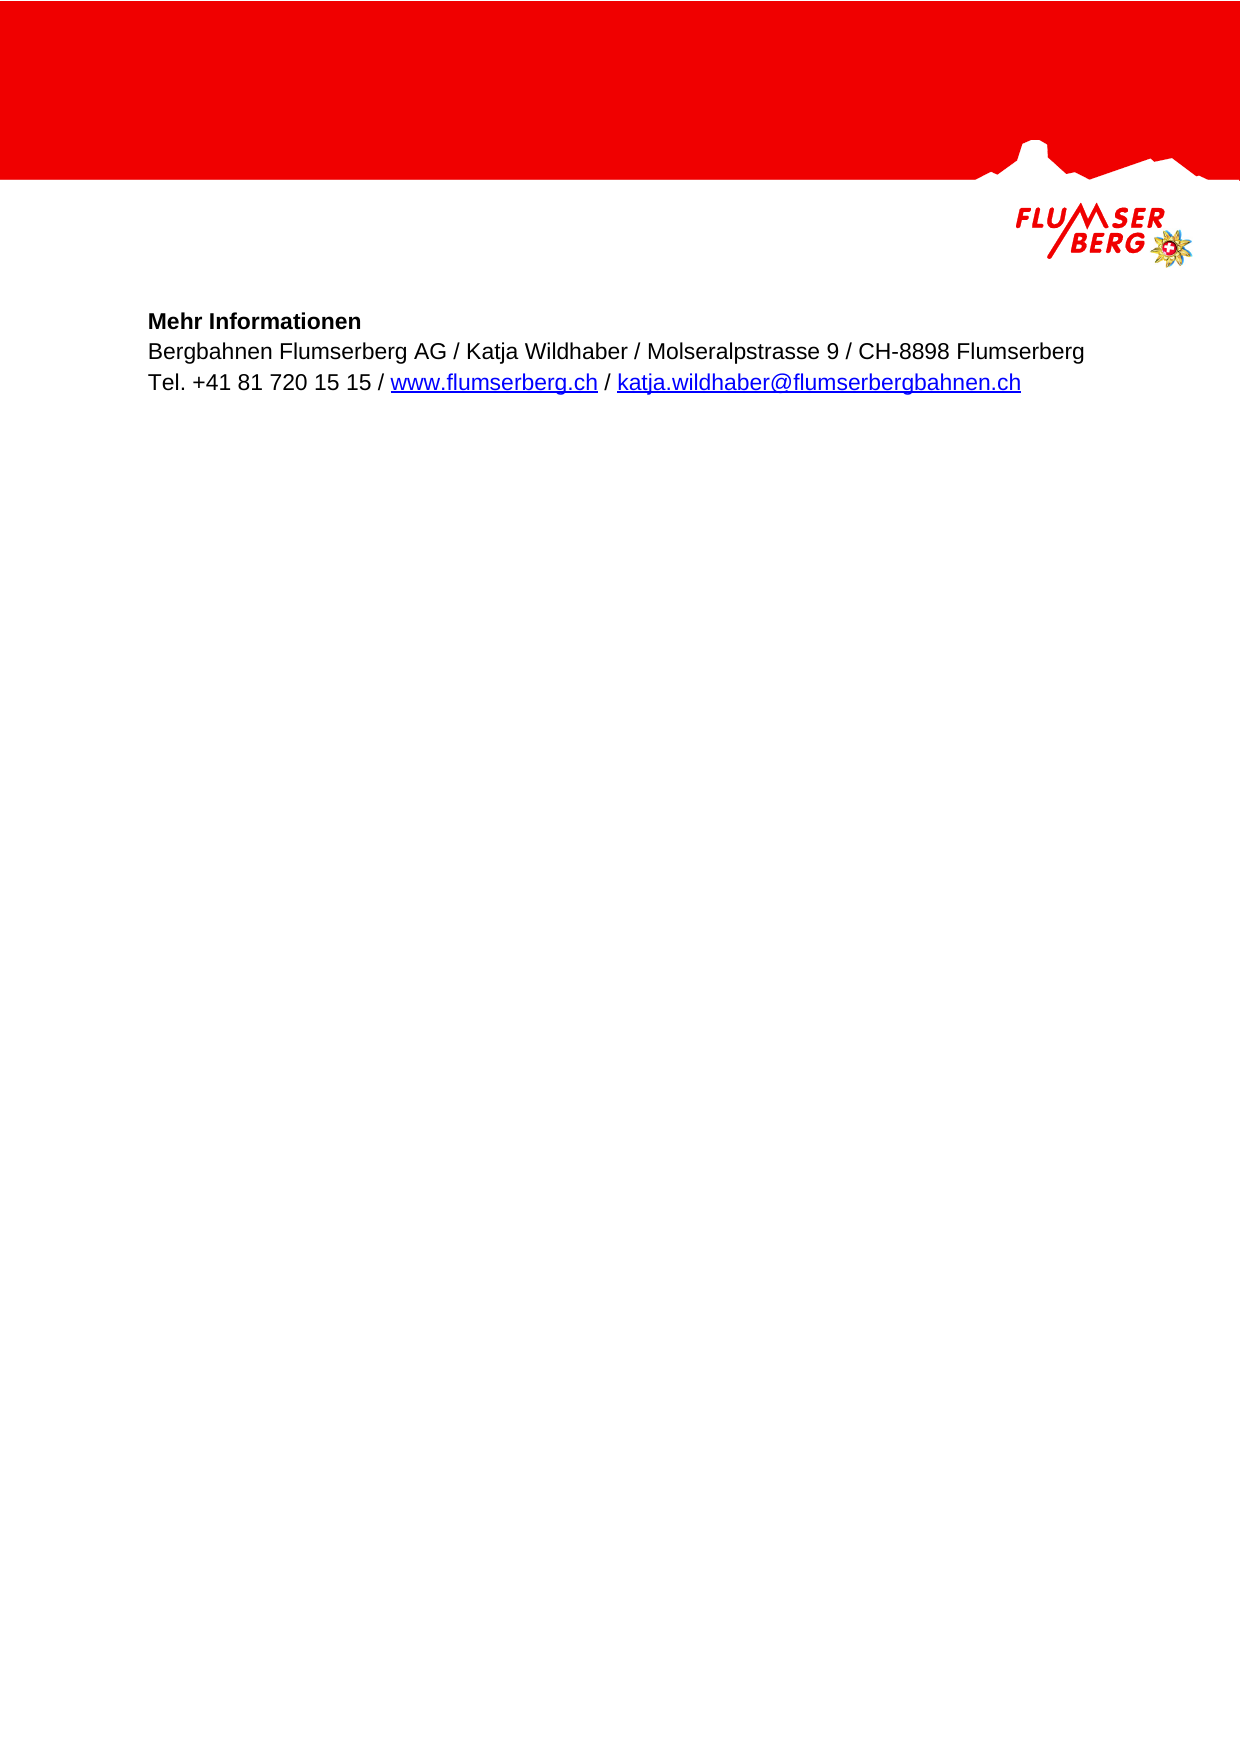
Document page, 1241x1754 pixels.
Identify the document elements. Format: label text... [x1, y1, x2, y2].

text Bergbahnen Flumserberg AG / Katja Wildhaber / Molseralpstrasse 9 / CH-8898 Flumserberg [148, 338, 1093, 365]
text Tel. +41 81 720 15 15 / www.flumserberg.ch / katja.wildhaber@flumserbergbahnen.ch [148, 368, 1093, 395]
text Mehr Informationen [148, 148, 1093, 334]
